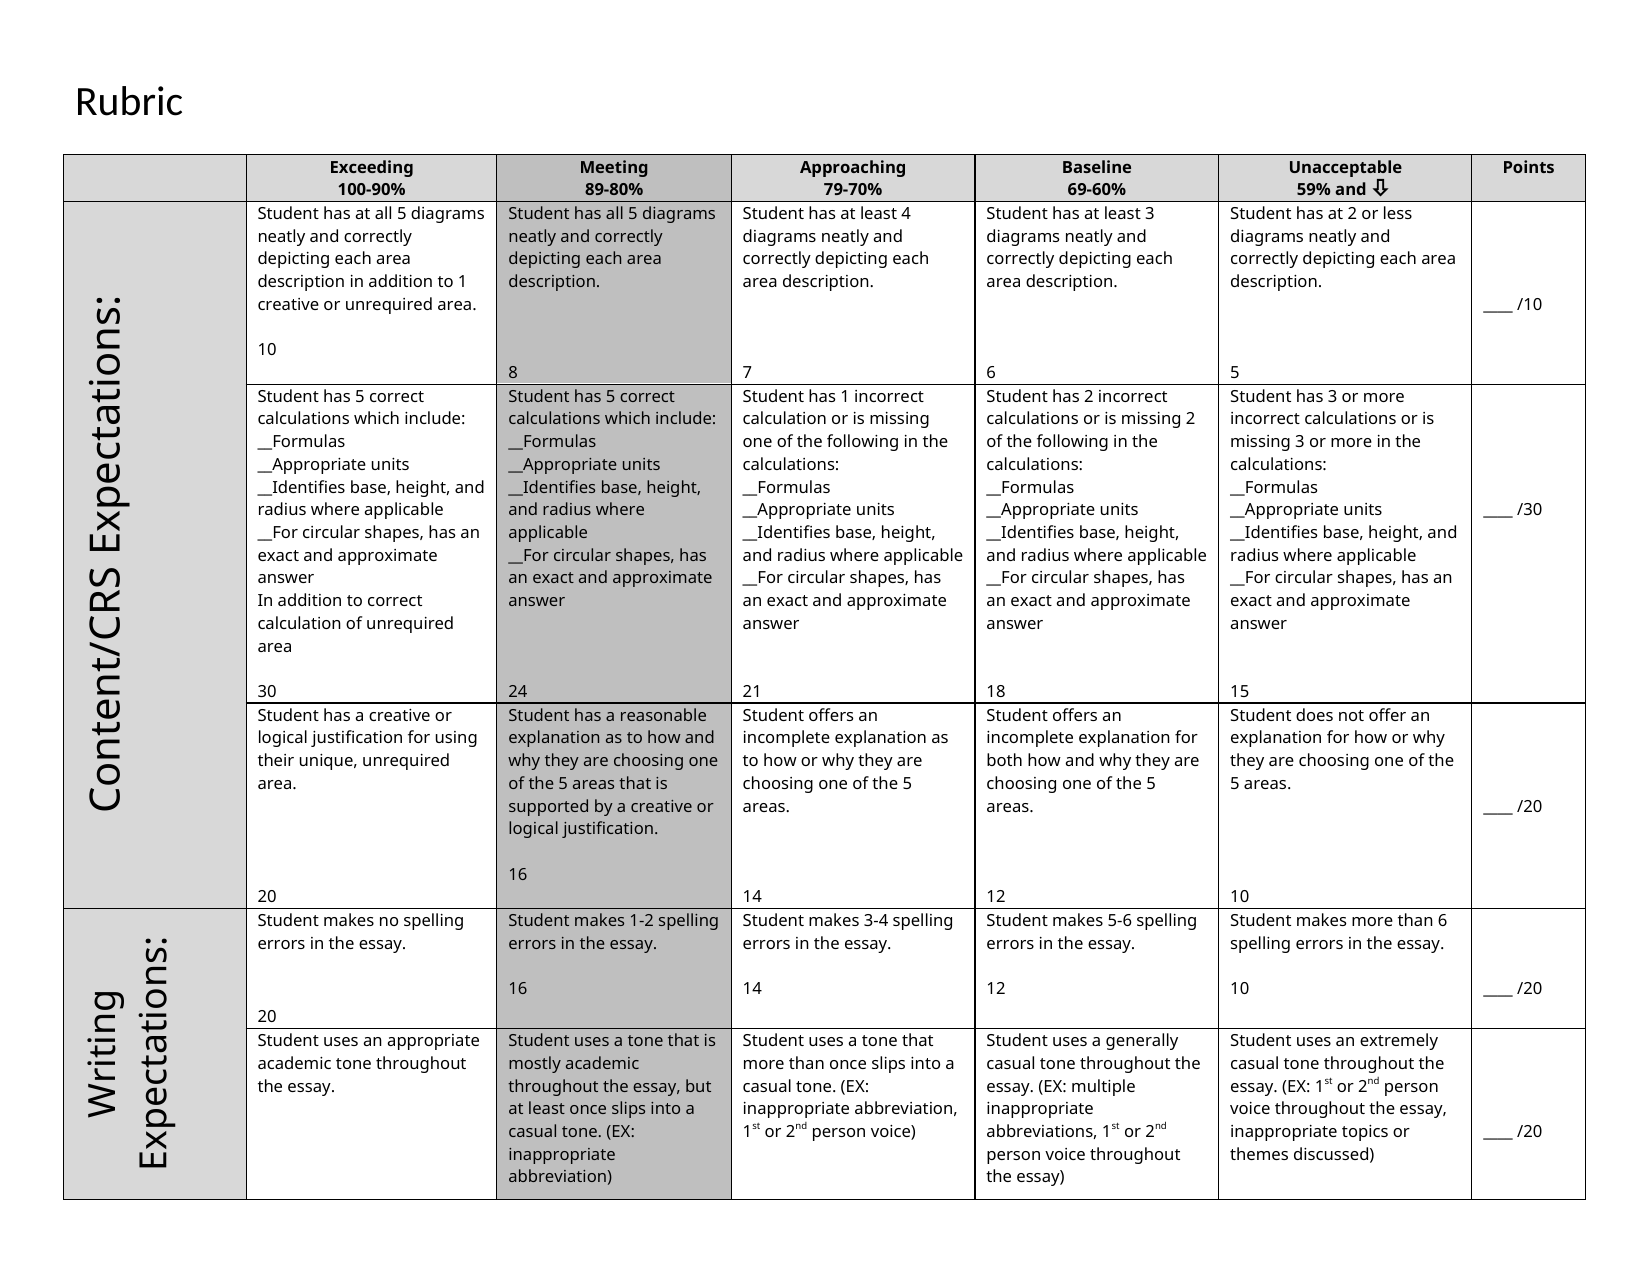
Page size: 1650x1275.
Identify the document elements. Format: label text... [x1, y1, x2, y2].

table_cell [732, 1029, 974, 1199]
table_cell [1219, 1029, 1471, 1199]
table_cell Student makes more than 6 spelling errors in the essay. 10 [1219, 909, 1471, 1028]
table_header [64, 155, 246, 201]
table_cell Student has at least 3 diagrams neatly and correctly depicting each area description. 6 [976, 202, 1218, 383]
table_cell Student does not offer an explanation for how or why they are choosing one of the 5 areas. 10 [1219, 704, 1471, 908]
table_cell ____ /20 [1472, 1029, 1585, 1199]
table_header Meeting 89-80% [497, 155, 731, 201]
table_cell Student has 1 incorrect calculation or is missing one of the following in the calculations: __Formulas __Appropriate units __Identifies base, height, and radius where applicable __For circular shapes, has an exact and approximate answer 21 [732, 385, 974, 702]
table_cell Student has 5 correct calculations which include: __Formulas __Appropriate units __Identifies base, height, and radius where applicable __For circular shapes, has an exact and approximate answer 24 [497, 385, 731, 702]
text Rubric [75, 75, 1575, 126]
table_header Unacceptable 59% and [1219, 155, 1471, 201]
table_header Points [1472, 155, 1585, 201]
table_cell Student offers an incomplete explanation for both how and why they are choosing one of the 5 areas. 12 [976, 704, 1218, 908]
table_cell Student has all 5 diagrams neatly and correctly depicting each area description. 8 [497, 202, 731, 383]
table_header Approaching 79-70% [732, 155, 974, 201]
table_cell ____ /20 [1472, 704, 1585, 908]
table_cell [976, 1029, 1218, 1199]
table_cell Student makes 3-4 spelling errors in the essay. 14 [732, 909, 974, 1028]
table_cell Student has at 2 or less diagrams neatly and correctly depicting each area description. 5 [1219, 202, 1471, 383]
table_cell ____ /10 [1472, 202, 1585, 383]
table_cell Student offers an incomplete explanation as to how or why they are choosing one of the 5 areas. 14 [732, 704, 974, 908]
table_cell ____ /30 [1472, 385, 1585, 702]
table_cell Student makes no spelling errors in the essay. 20 [247, 909, 496, 1028]
table_cell Student has a reasonable explanation as to how and why they are choosing one of the 5 areas that is supported by a creative or logical justification. 16 [497, 704, 731, 908]
table_cell Student has 2 incorrect calculations or is missing 2 of the following in the calculations: __Formulas __Appropriate units __Identifies base, height, and radius where applicable __For circular shapes, has an exact and approximate answer 18 [976, 385, 1218, 702]
table_cell Content/CRS Expectations: [64, 202, 246, 908]
table_cell Student has 3 or more incorrect calculations or is missing 3 or more in the calculations: __Formulas __Appropriate units __Identifies base, height, and radius where applicable __For circular shapes, has an exact and approximate answer 15 [1219, 385, 1471, 702]
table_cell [247, 1029, 496, 1199]
table_cell Student has a creative or logical justification for using their unique, unrequired area. 20 [247, 704, 496, 908]
table_cell Student has at least 4 diagrams neatly and correctly depicting each area description. 7 [732, 202, 974, 383]
table_cell ____ /20 [1472, 909, 1585, 1028]
table_header Baseline 69-60% [976, 155, 1218, 201]
table_cell Student makes 5-6 spelling errors in the essay. 12 [976, 909, 1218, 1028]
table_header Exceeding 100-90% [247, 155, 496, 201]
table_cell Writing Expectations: [64, 909, 246, 1199]
table_cell Student has 5 correct calculations which include: __Formulas __Appropriate units __Identifies base, height, and radius where applicable __For circular shapes, has an exact and approximate answer In addition to correct calculation of unrequired area 30 [247, 385, 496, 702]
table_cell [497, 1029, 731, 1199]
table_cell Student has at all 5 diagrams neatly and correctly depicting each area description in addition to 1 creative or unrequired area. 10 [247, 202, 496, 383]
table_cell Student makes 1-2 spelling errors in the essay. 16 [497, 909, 731, 1028]
